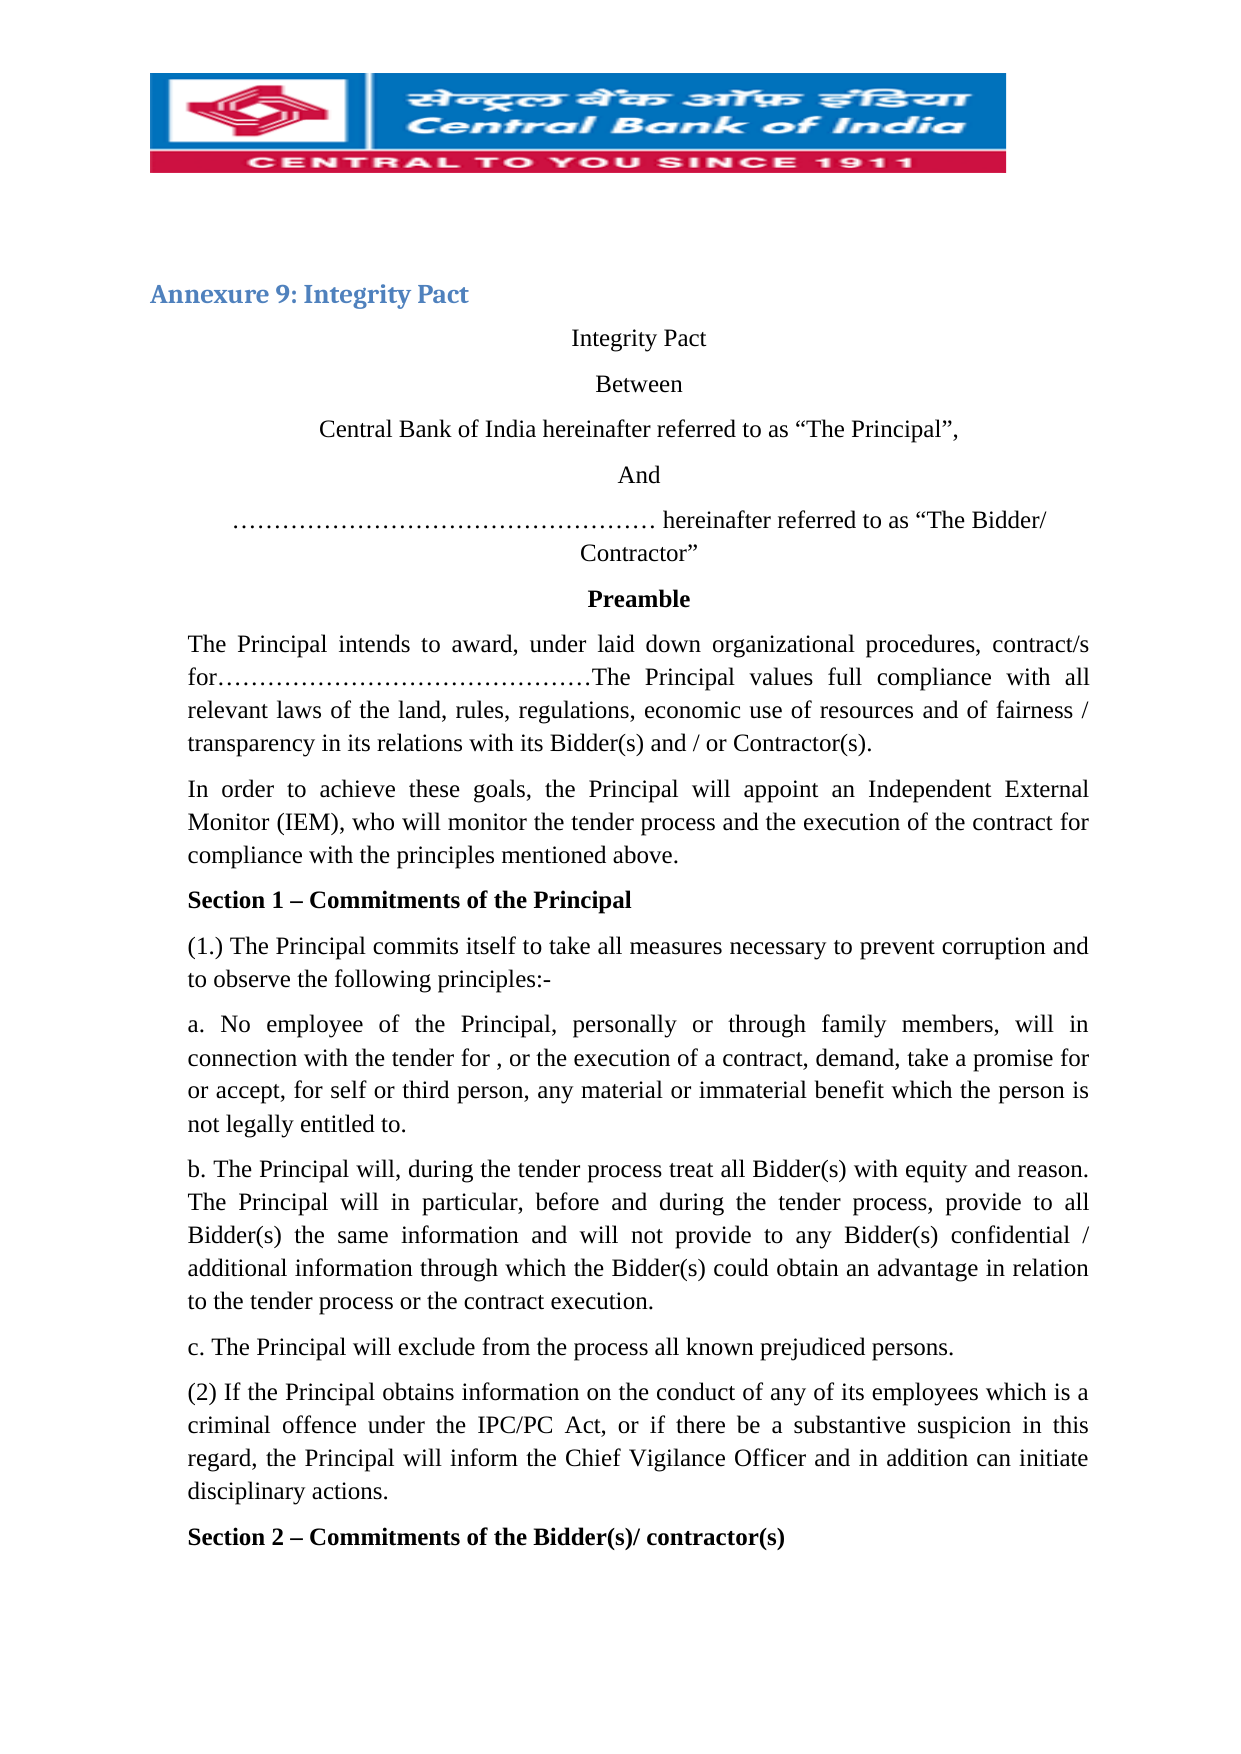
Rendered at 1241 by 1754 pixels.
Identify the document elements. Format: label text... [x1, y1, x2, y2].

text Section 2 – Commitments of the Bidder(s)/ contractor(s) [187, 1522, 1090, 1551]
text Central Bank of India hereinafter referred to as “The Principal”, [187, 414, 1090, 443]
text …………………………………………… hereinafter referred to as “The Bidder/ Contractor” [187, 505, 1090, 567]
picture [150, 73, 1007, 173]
text The Principal intends to award, under laid down organizational procedures, contract/s for………………………………………The Principal values full compliance with all relevant laws of the land, rules, regulations, economic use of resources and of fairness / transparency in its relations with its Bidder(s) and / or Contractor(s). [187, 629, 1090, 757]
text b. The Principal will, during the tender process treat all Bidder(s) with equity and reason. The Principal will in particular, before and during the tender process, provide to all Bidder(s) the same information and will not provide to any Bidder(s) confidential / additional information through which the Bidder(s) could obtain an advantage in relation to the tender process or the contract execution. [187, 1154, 1090, 1315]
text (1.) The Principal commits itself to take all measures necessary to prevent corruption and to observe the following principles:- [187, 931, 1090, 993]
subtitle Annexure 9: Integrity Pact [150, 279, 1090, 311]
text Section 1 – Commitments of the Principal [187, 886, 1090, 914]
text (2) If the Principal obtains information on the conduct of any of its employees which is a criminal offence under the IPC/PC Act, or if there be a substantive suspicion in this regard, the Principal will inform the Chief Vigilance Officer and in addition can initiate disciplinary actions. [187, 1377, 1090, 1505]
text Preamble [187, 584, 1090, 613]
text Between [187, 369, 1090, 397]
text a. No employee of the Principal, personally or through family members, will in connection with the tender for , or the execution of a contract, demand, take a promise for or accept, for self or third person, any material or immaterial benefit which the person is not legally entitled to. [187, 1009, 1090, 1137]
text c. The Principal will exclude from the process all known prejudiced persons. [187, 1332, 1090, 1361]
text Integrity Pact [187, 323, 1090, 352]
text And [187, 460, 1090, 488]
text In order to achieve these goals, the Principal will appoint an Independent External Monitor (IEM), who will monitor the tender process and the execution of the contract for compliance with the principles mentioned above. [187, 774, 1090, 869]
